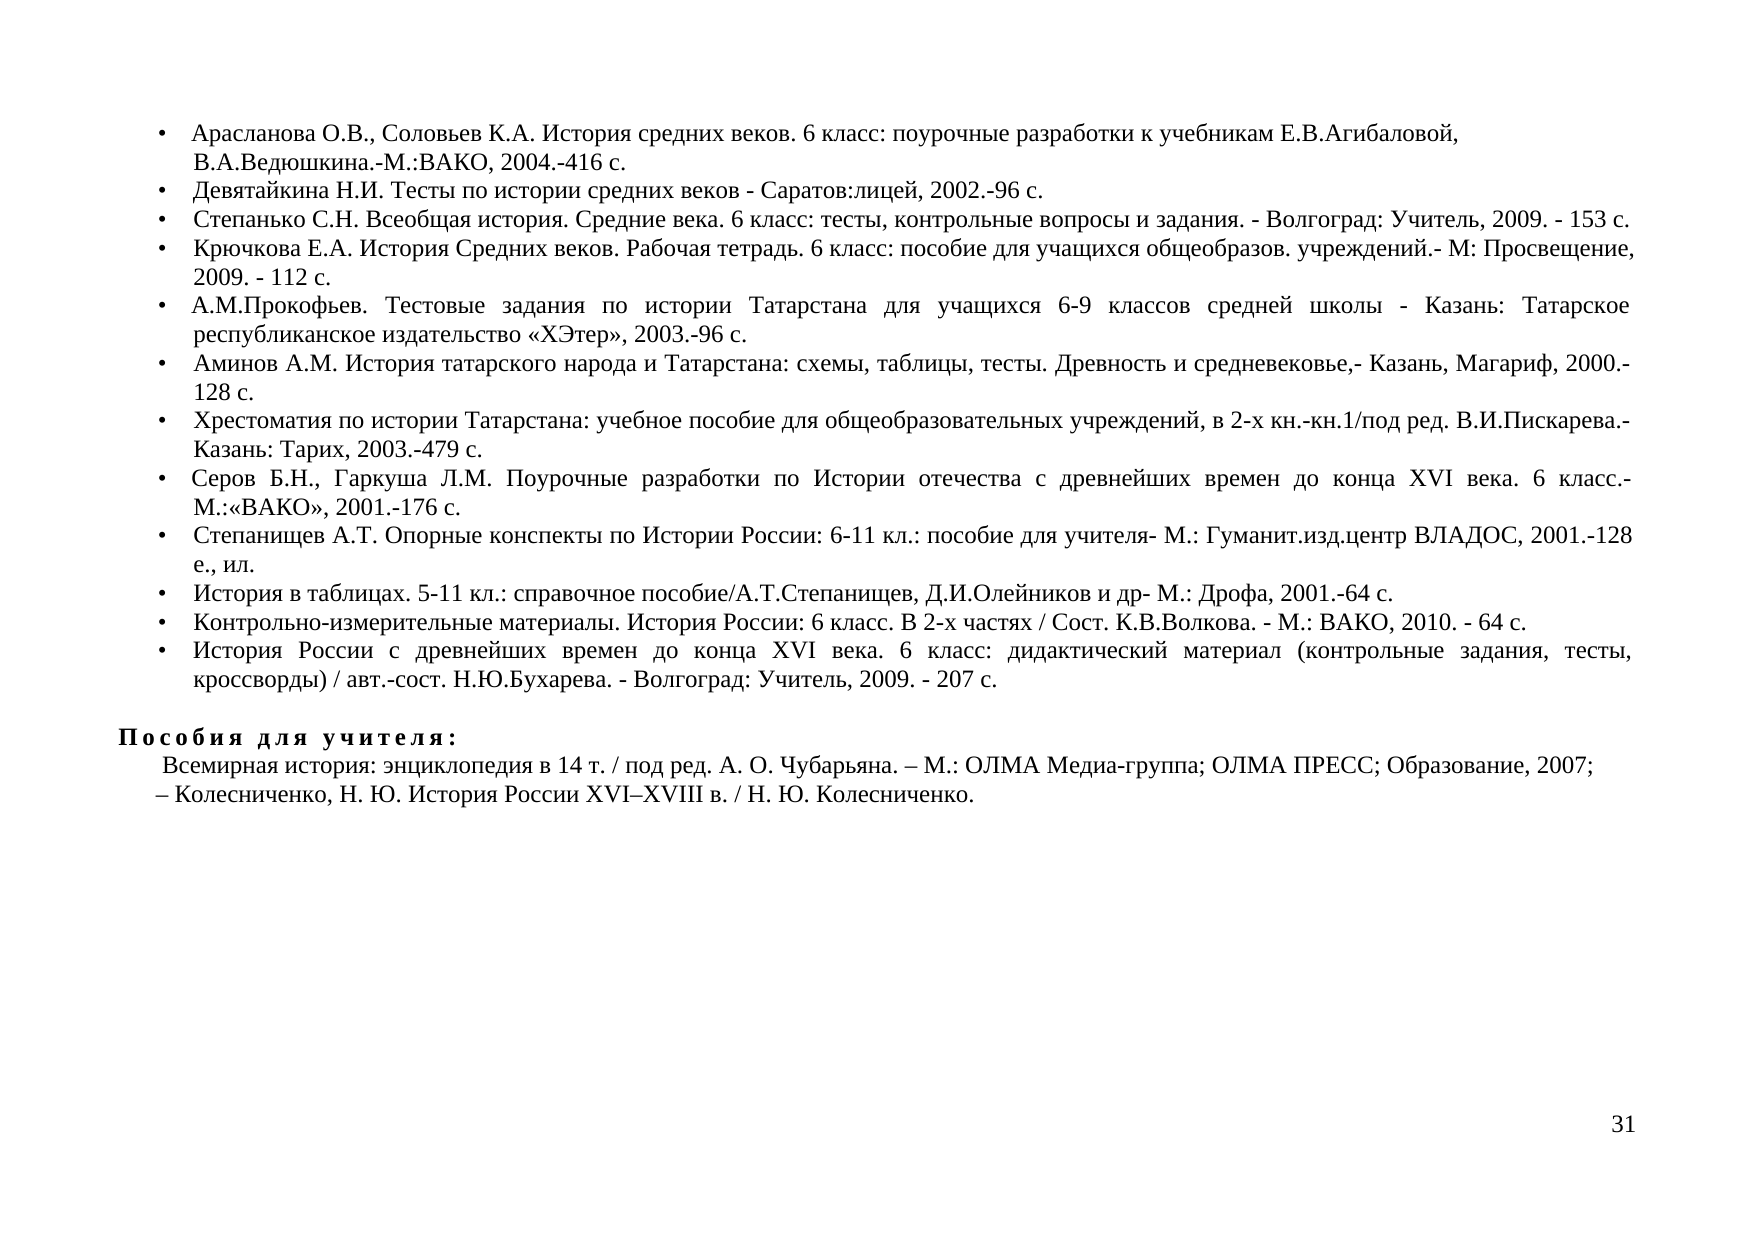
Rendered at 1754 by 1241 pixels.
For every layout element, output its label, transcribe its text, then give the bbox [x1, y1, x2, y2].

text Всемирная история: энциклопедия в 14 т. / под ред. А. О. Чубарьяна. – М.: ОЛМА Медиа-группа; ОЛМА ПРЕСС; Образование, 2007; [118, 751, 1636, 779]
list История в таблицах. 5-11 кл.: справочное пособие/А.Т.Степанищев, Д.И.Олейников и др- М.: Дрофа, 2001.-64 с. [158, 578, 1634, 607]
text – Колесниченко, Н. Ю. История России XVI–XVIII в. / Н. Ю. Колесниченко. [118, 779, 1636, 808]
list Контрольно-измерительные материалы. История России: 6 класс. В 2-х частях / Сост. К.В.Волкова. - М.: ВАКО, 2010. - 64 с. [158, 607, 1634, 636]
text Пособия для учителя: [118, 722, 1636, 751]
list Хрестоматия по истории Татарстана: учебное пособие для общеобразовательных учреждений, в 2-х кн.-кн.1/под ред. В.И.Пискарева.-Казань: Тарих, 2003.-479 с. [158, 406, 1632, 463]
list Аминов A.M. История татарского народа и Татарстана: схемы, таблицы, тесты. Древность и средневековье,- Казань, Магариф, 2000.-128 с. [158, 348, 1632, 406]
list Степанько С.Н. Всеобщая история. Средние века. 6 класс: тесты, контрольные вопросы и задания. - Волгоград: Учитель, 2009. - 153 с. [158, 204, 1636, 233]
list Серов Б.Н., Гаркуша Л.М. Поурочные разработки по Истории отечества с древнейших времен до конца XVI века. 6 класс.-М.:«ВАКО», 2001.-176 с. [158, 463, 1634, 521]
list История России с древнейших времен до конца XVI века. 6 класс: дидактический материал (контрольные задания, тесты, кроссворды) / авт.-сост. Н.Ю.Бухарева. - Волгоград: Учитель, 2009. - 207 с. [158, 636, 1634, 693]
list А.М.Прокофьев. Тестовые задания по истории Татарстана для учащихся 6-9 классов средней школы - Казань: Татарское республиканское издательство «ХЭтер», 2003.-96 с. [158, 291, 1632, 348]
list Арасланова О.В., Соловьев К.А. История средних веков. 6 класс: поурочные разработки к учебникам Е.В.Агибаловой, В.А.Ведюшкина.-М.:ВАКО, 2004.-416 с. [158, 118, 1636, 176]
list Степанищев А.Т. Опорные конспекты по Истории России: 6-11 кл.: пособие для учителя- М.: Гуманит.изд.центр ВЛАДОС, 2001.-128 е., ил. [158, 521, 1634, 578]
list Девятайкина Н.И. Тесты по истории средних веков - Саратов:лицей, 2002.-96 с. [158, 176, 1636, 204]
list Крючкова Е.А. История Средних веков. Рабочая тетрадь. 6 класс: пособие для учащихся общеобразов. учреждений.- М: Просвещение, 2009. - 112 с. [158, 233, 1636, 291]
